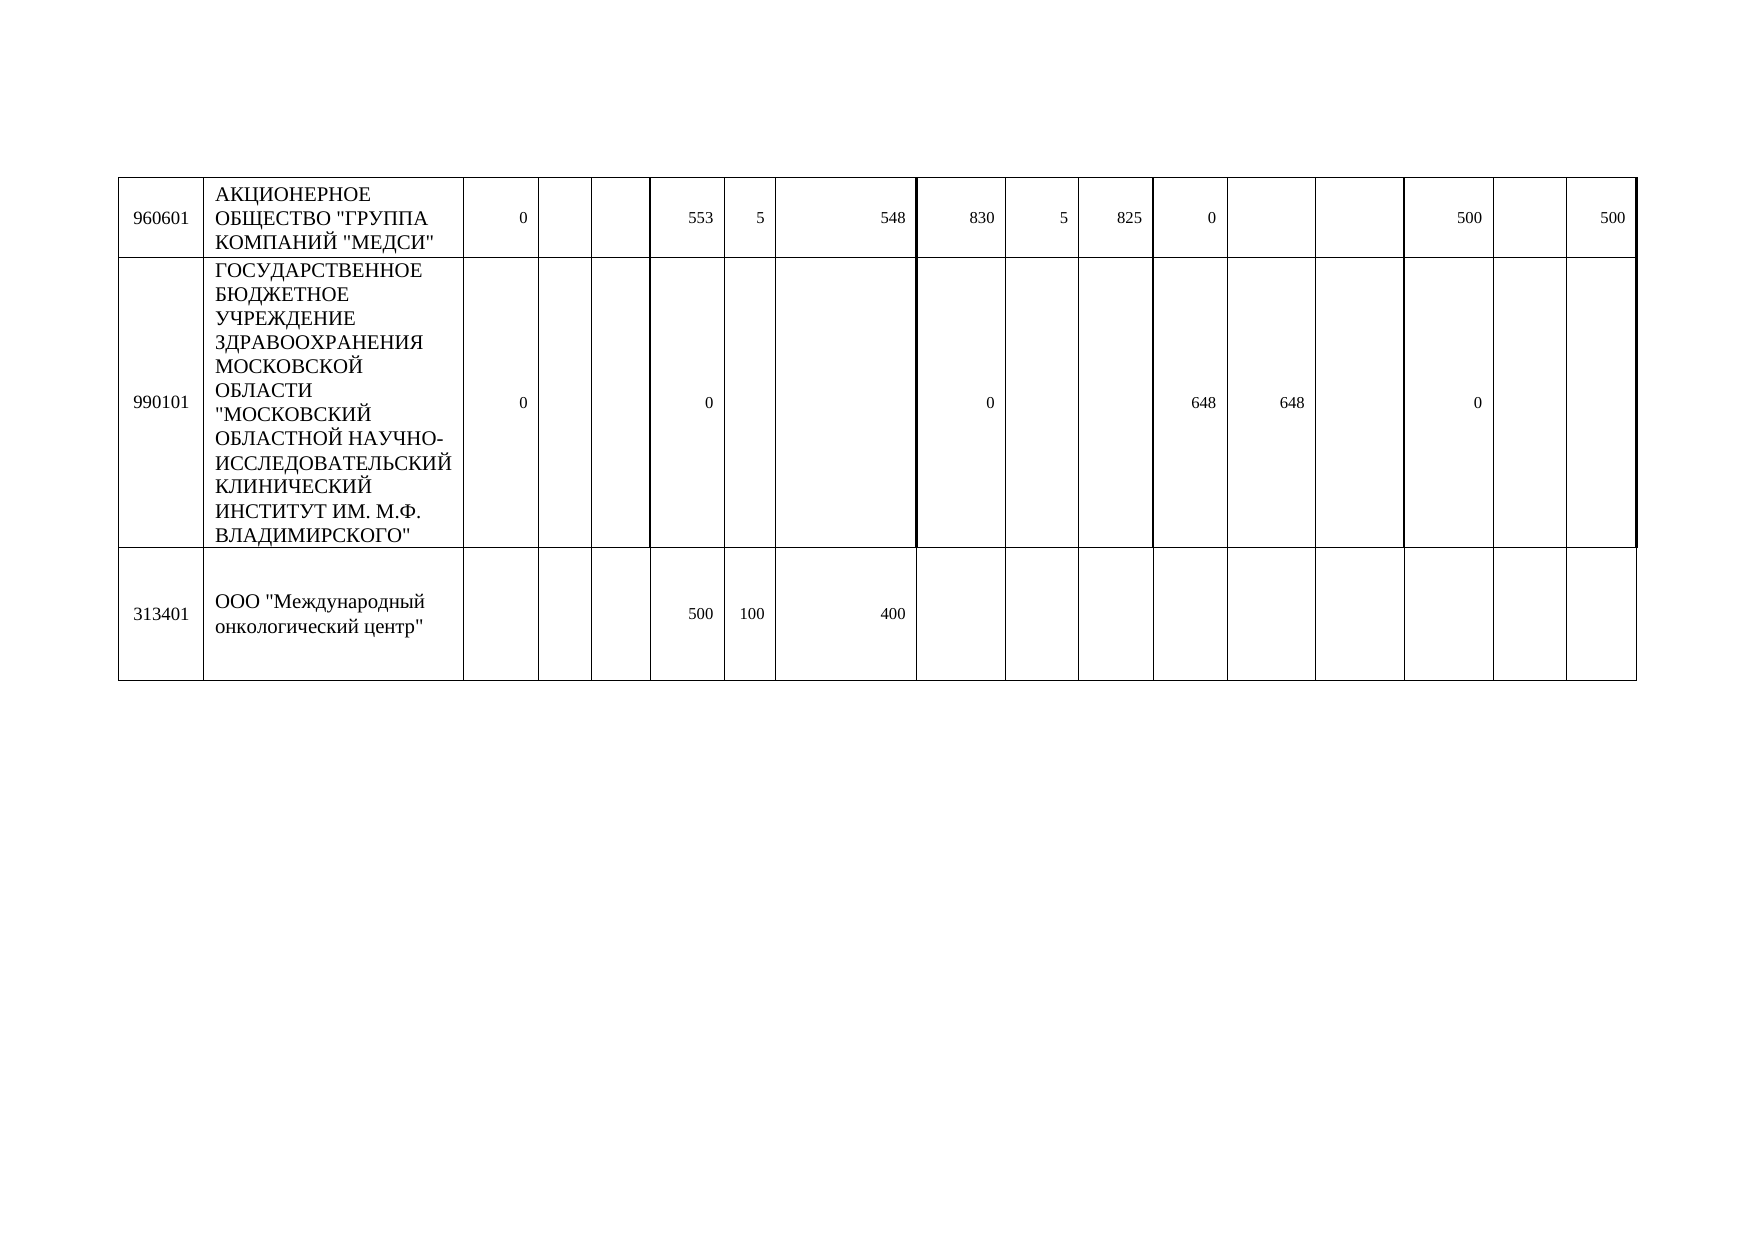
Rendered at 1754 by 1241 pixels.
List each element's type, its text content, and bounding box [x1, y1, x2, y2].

table_cell АКЦИОНЕРНОЕ ОБЩЕСТВО "ГРУППА КОМПАНИЙ "МЕДСИ" [204, 178, 463, 257]
table_cell 830 [918, 178, 1005, 257]
table_cell [1494, 178, 1566, 257]
table_cell [1228, 548, 1315, 679]
table_cell 500 [651, 548, 724, 679]
table_cell 548 [776, 178, 915, 257]
table_cell [1079, 258, 1152, 547]
table_cell 990101 [119, 258, 203, 547]
table_cell [917, 548, 1005, 679]
table_cell [776, 258, 915, 547]
table_cell [592, 178, 649, 257]
table_cell [1494, 548, 1566, 679]
table_cell 0 [464, 178, 538, 257]
table_cell [539, 548, 591, 679]
table_cell [1228, 178, 1315, 257]
table_cell [1006, 548, 1078, 679]
table_cell ГОСУДАРСТВЕННОЕ БЮДЖЕТНОЕ УЧРЕЖДЕНИЕ ЗДРАВООХРАНЕНИЯ МОСКОВСКОЙ ОБЛАСТИ "МОСКОВСКИЙ ОБЛАСТНОЙ НАУЧНО-ИССЛЕДОВАТЕЛЬСКИЙ КЛИНИЧЕСКИЙ ИНСТИТУТ ИМ. М.Ф. ВЛАДИМИРСКОГО" [204, 258, 463, 547]
table_cell 0 [464, 258, 538, 547]
table_cell [539, 258, 591, 547]
table_cell 0 [1154, 178, 1227, 257]
table_cell [592, 548, 650, 679]
table_cell 5 [1006, 178, 1078, 257]
table_cell 648 [1228, 258, 1315, 547]
table_cell 0 [651, 258, 724, 547]
table_cell 313401 [119, 548, 203, 679]
table_cell 825 [1079, 178, 1152, 257]
table_cell 0 [918, 258, 1005, 547]
table_cell [1006, 258, 1078, 547]
table_cell 400 [776, 548, 916, 679]
table_cell [464, 548, 538, 679]
table_cell [1405, 548, 1493, 679]
table_cell [725, 258, 775, 547]
table_cell 100 [725, 548, 775, 679]
table_cell 0 [1405, 258, 1493, 547]
table_cell [1494, 258, 1566, 547]
table_cell [592, 258, 649, 547]
table_cell [539, 178, 591, 257]
table_cell [1567, 548, 1636, 679]
table_cell 960601 [119, 178, 203, 257]
table_cell 5 [725, 178, 775, 257]
table_cell [1316, 178, 1403, 257]
table_cell 500 [1405, 178, 1493, 257]
table_cell [1316, 548, 1404, 679]
table_cell ООО "Международный онкологический центр" [204, 548, 463, 679]
table_cell [1079, 548, 1153, 679]
table_cell [1316, 258, 1403, 547]
table_cell 500 [1567, 178, 1635, 257]
table_cell [1567, 258, 1635, 547]
table_cell 553 [651, 178, 724, 257]
table_cell 648 [1154, 258, 1227, 547]
table_cell [1154, 548, 1227, 679]
